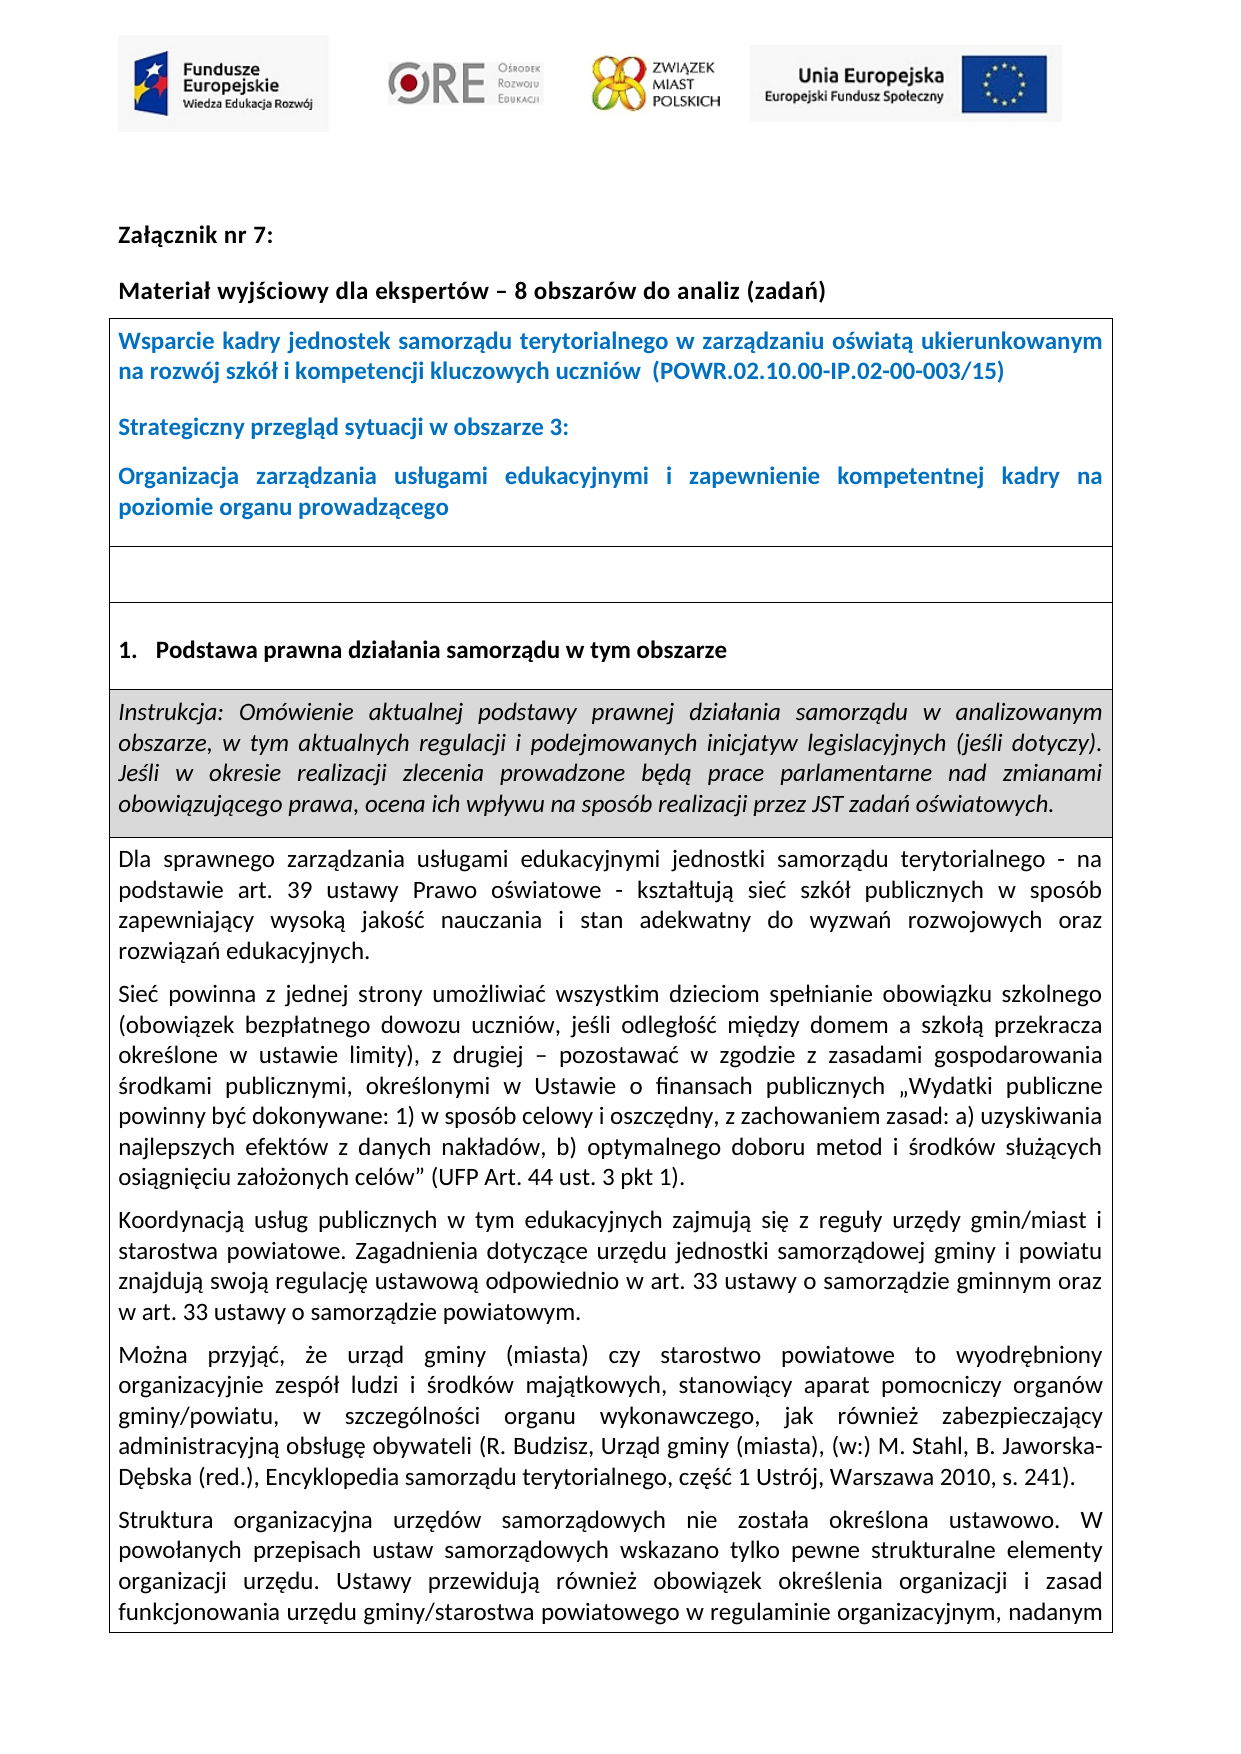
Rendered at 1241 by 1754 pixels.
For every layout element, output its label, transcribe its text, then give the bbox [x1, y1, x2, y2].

table_cell [110, 547, 1112, 602]
title Załącznik nr 7: [118, 219, 1122, 250]
title Materiał wyjściowy dla ekspertów – 8 obszarów do analiz (zadań) [118, 275, 1122, 306]
picture [118, 35, 1064, 132]
table_header Wsparcie kadry jednostek samorządu terytorialnego w zarządzaniu oświatą ukierunkowanym na rozwój szkół i kompetencji kluczowych uczniów (POWR.02.10.00-IP.02-00-003/15) Strategiczny przegląd sytuacji w obszarze 3: Organizacja zarządzania usługami edukacyjnymi i zapewnienie kompetentnej kadry na poziomie organu prowadzącego [110, 319, 1112, 546]
table_cell Instrukcja: Omówienie aktualnej podstawy prawnej działania samorządu w analizowanym obszarze, w tym aktualnych regulacji i podejmowanych inicjatyw legislacyjnych (jeśli dotyczy). Jeśli w okresie realizacji zlecenia prowadzone będą prace parlamentarne nad zmianami obowiązującego prawa, ocena ich wpływu na sposób realizacji przez JST zadań oświatowych. [110, 690, 1112, 837]
table_cell Podstawa prawna działania samorządu w tym obszarze [110, 603, 1112, 689]
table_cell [110, 838, 1112, 1632]
